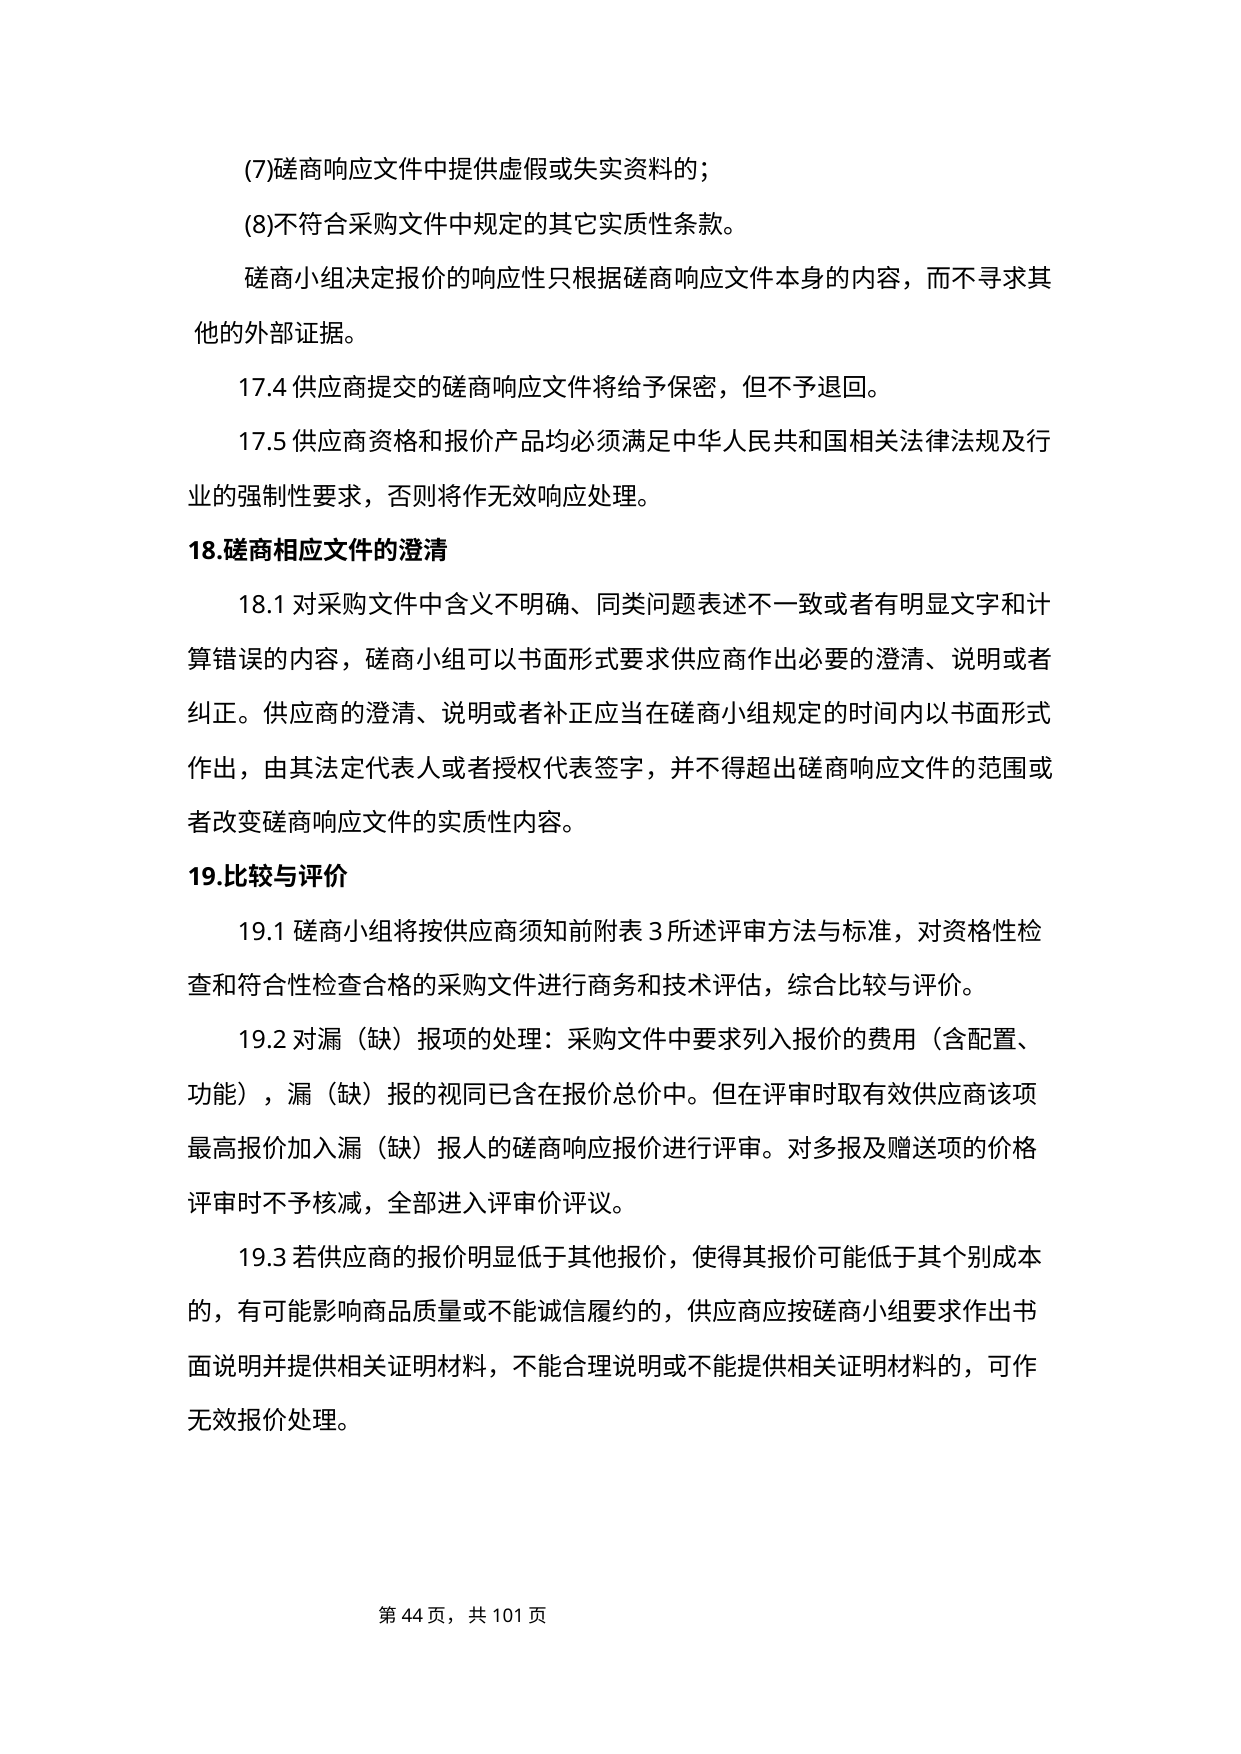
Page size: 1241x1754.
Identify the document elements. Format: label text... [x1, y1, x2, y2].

text (7)磋商响应文件中提供虚假或失实资料的； [194, 150, 1053, 186]
text 18.磋商相应文件的澄清 [187, 531, 1053, 567]
text 19.2对漏（缺）报项的处理：采购文件中要求列入报价的费用（含配置、功能），漏（缺）报的视同已含在报价总价中。但在评审时取有效供应商该项最高报价加入漏（缺）报人的磋商响应报价进行评审。对多报及赠送项的价格评审时不予核减，全部进入评审价评议。 [187, 1020, 1053, 1219]
text 19.3若供应商的报价明显低于其他报价，使得其报价可能低于其个别成本的，有可能影响商品质量或不能诚信履约的，供应商应按磋商小组要求作出书面说明并提供相关证明材料，不能合理说明或不能提供相关证明材料的，可作无效报价处理。 [187, 1237, 1053, 1437]
text 19.比较与评价 [187, 857, 1053, 893]
text 19.1 磋商小组将按供应商须知前附表3所述评审方法与标准，对资格性检查和符合性检查合格的采购文件进行商务和技术评估，综合比较与评价。 [187, 911, 1053, 1002]
text 17.4供应商提交的磋商响应文件将给予保密，但不予退回。 [187, 367, 1053, 404]
text (8)不符合采购文件中规定的其它实质性条款。 [194, 204, 1053, 241]
text 18.1对采购文件中含义不明确、同类问题表述不一致或者有明显文字和计算错误的内容，磋商小组可以书面形式要求供应商作出必要的澄清、说明或者纠正。供应商的澄清、说明或者补正应当在磋商小组规定的时间内以书面形式作出，由其法定代表人或者授权代表签字，并不得超出磋商响应文件的范围或者改变磋商响应文件的实质性内容。 [187, 585, 1053, 839]
text 17.5供应商资格和报价产品均必须满足中华人民共和国相关法律法规及行业的强制性要求，否则将作无效响应处理。 [187, 422, 1053, 512]
text 磋商小组决定报价的响应性只根据磋商响应文件本身的内容，而不寻求其他的外部证据。 [194, 259, 1053, 349]
